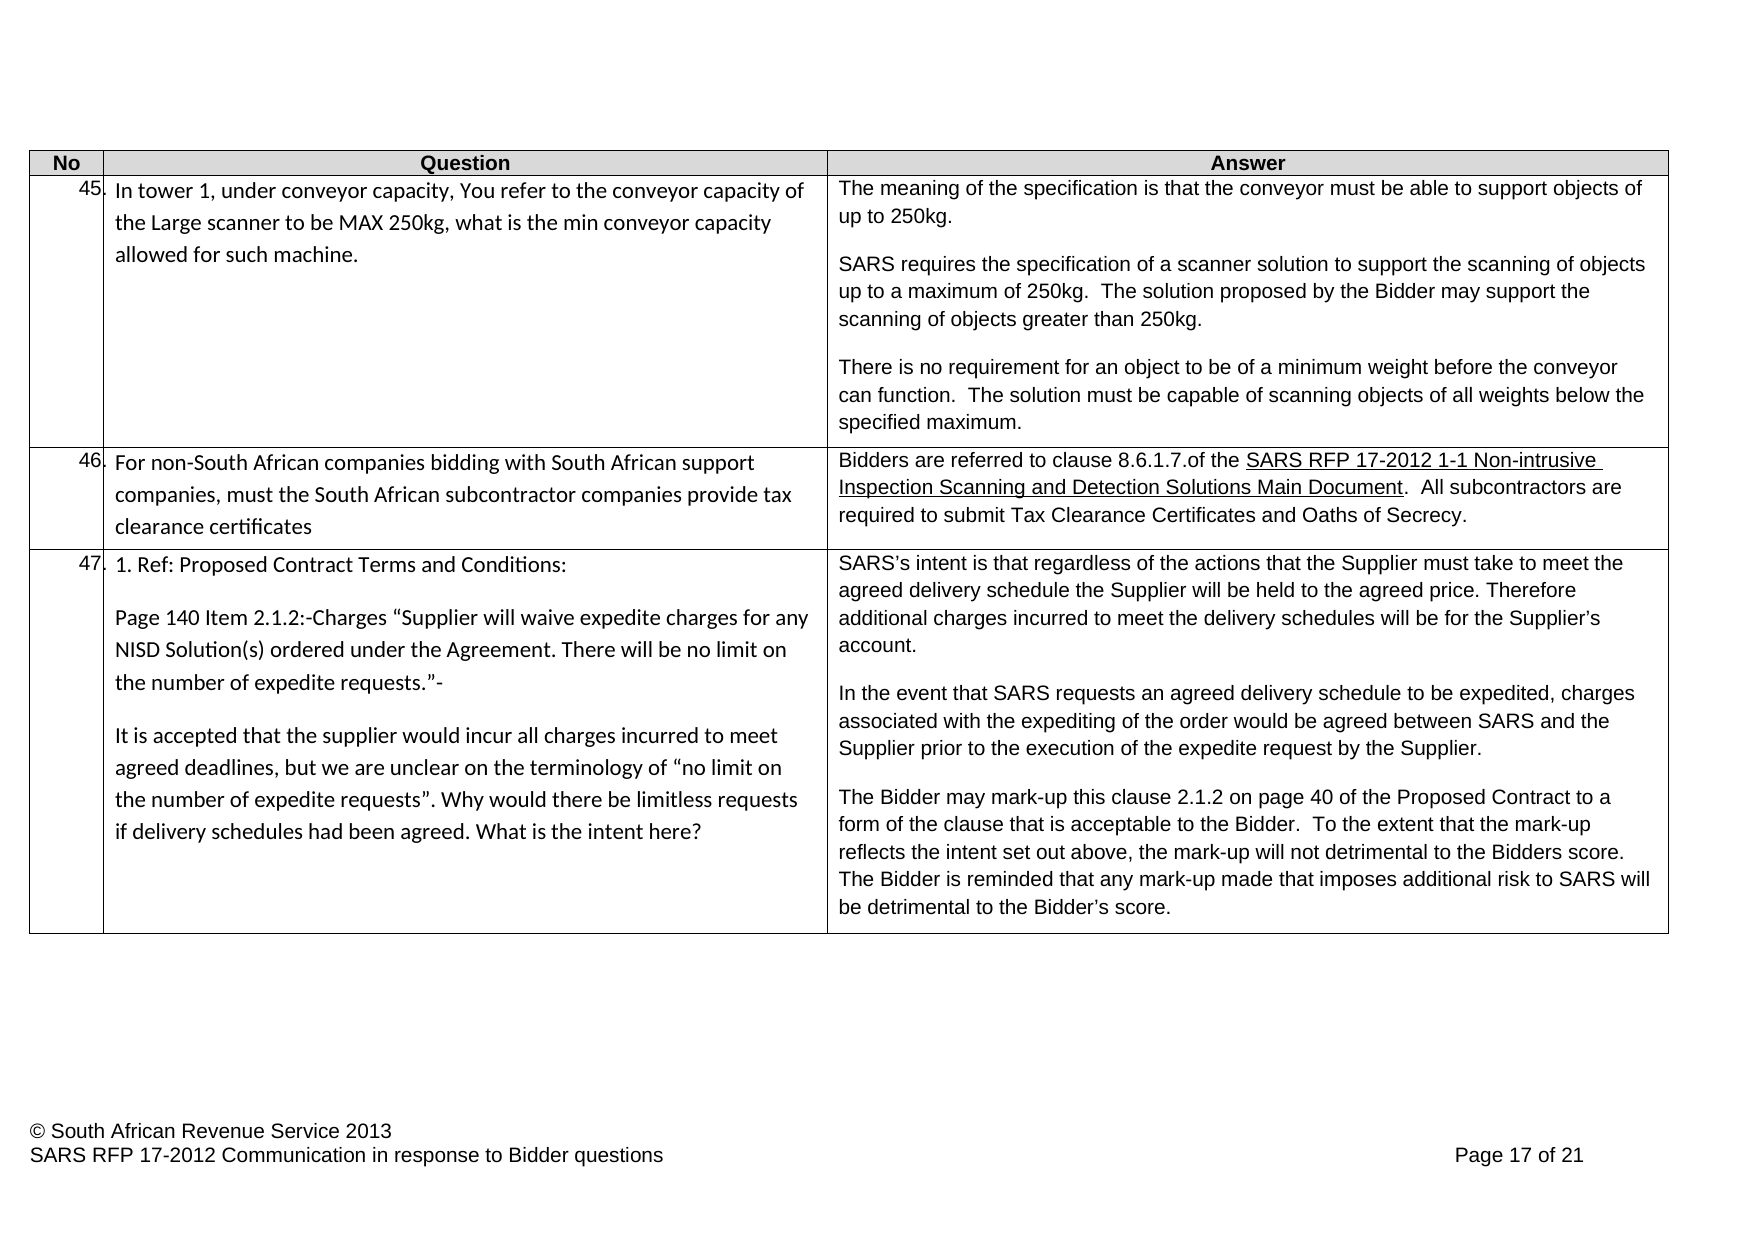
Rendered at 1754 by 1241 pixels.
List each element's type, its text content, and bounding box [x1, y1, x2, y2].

table_cell Bidders are referred to clause 8.6.1.7.of the SARS RFP 17-2012 1-1 Non-intrusive Inspection Scanning and Detection Solutions Main Document. All subcontractors are required to submit Tax Clearance Certificates and Oaths of Secrecy. [828, 448, 1668, 549]
table_cell [30, 176, 103, 447]
table_cell For non-South African companies bidding with South African support companies, must the South African subcontractor companies provide tax clearance certificates [104, 448, 827, 549]
table_header Answer [828, 151, 1668, 175]
table_cell SARS’s intent is that regardless of the actions that the Supplier must take to meet the agreed delivery schedule the Supplier will be held to the agreed price. Therefore additional charges incurred to meet the delivery schedules will be for the Supplier’s account. In the event that SARS requests an agreed delivery schedule to be expedited, charges associated with the expediting of the order would be agreed between SARS and the Supplier prior to the execution of the expedite request by the Supplier. The Bidder may mark-up this clause 2.1.2 on page 40 of the Proposed Contract to a form of the clause that is acceptable to the Bidder. To the extent that the mark-up reflects the intent set out above, the mark-up will not detrimental to the Bidders score. The Bidder is reminded that any mark-up made that imposes additional risk to SARS will be detrimental to the Bidder’s score. [828, 550, 1668, 933]
table_cell [30, 550, 103, 933]
table_header No [30, 151, 103, 175]
table_cell [30, 448, 103, 549]
table_cell In tower 1, under conveyor capacity, You refer to the conveyor capacity of the Large scanner to be MAX 250kg, what is the min conveyor capacity allowed for such machine. [104, 176, 827, 447]
table_header Question [104, 151, 827, 175]
table_cell The meaning of the specification is that the conveyor must be able to support objects of up to 250kg. SARS requires the specification of a scanner solution to support the scanning of objects up to a maximum of 250kg. The solution proposed by the Bidder may support the scanning of objects greater than 250kg. There is no requirement for an object to be of a minimum weight before the conveyor can function. The solution must be capable of scanning objects of all weights below the specified maximum. [828, 176, 1668, 447]
table_cell 1. Ref: Proposed Contract Terms and Conditions: Page 140 Item 2.1.2:-Charges “Supplier will waive expedite charges for any NISD Solution(s) ordered under the Agreement. There will be no limit on the number of expedite requests.”- It is accepted that the supplier would incur all charges incurred to meet agreed deadlines, but we are unclear on the terminology of “no limit on the number of expedite requests”. Why would there be limitless requests if delivery schedules had been agreed. What is the intent here? [104, 550, 827, 933]
